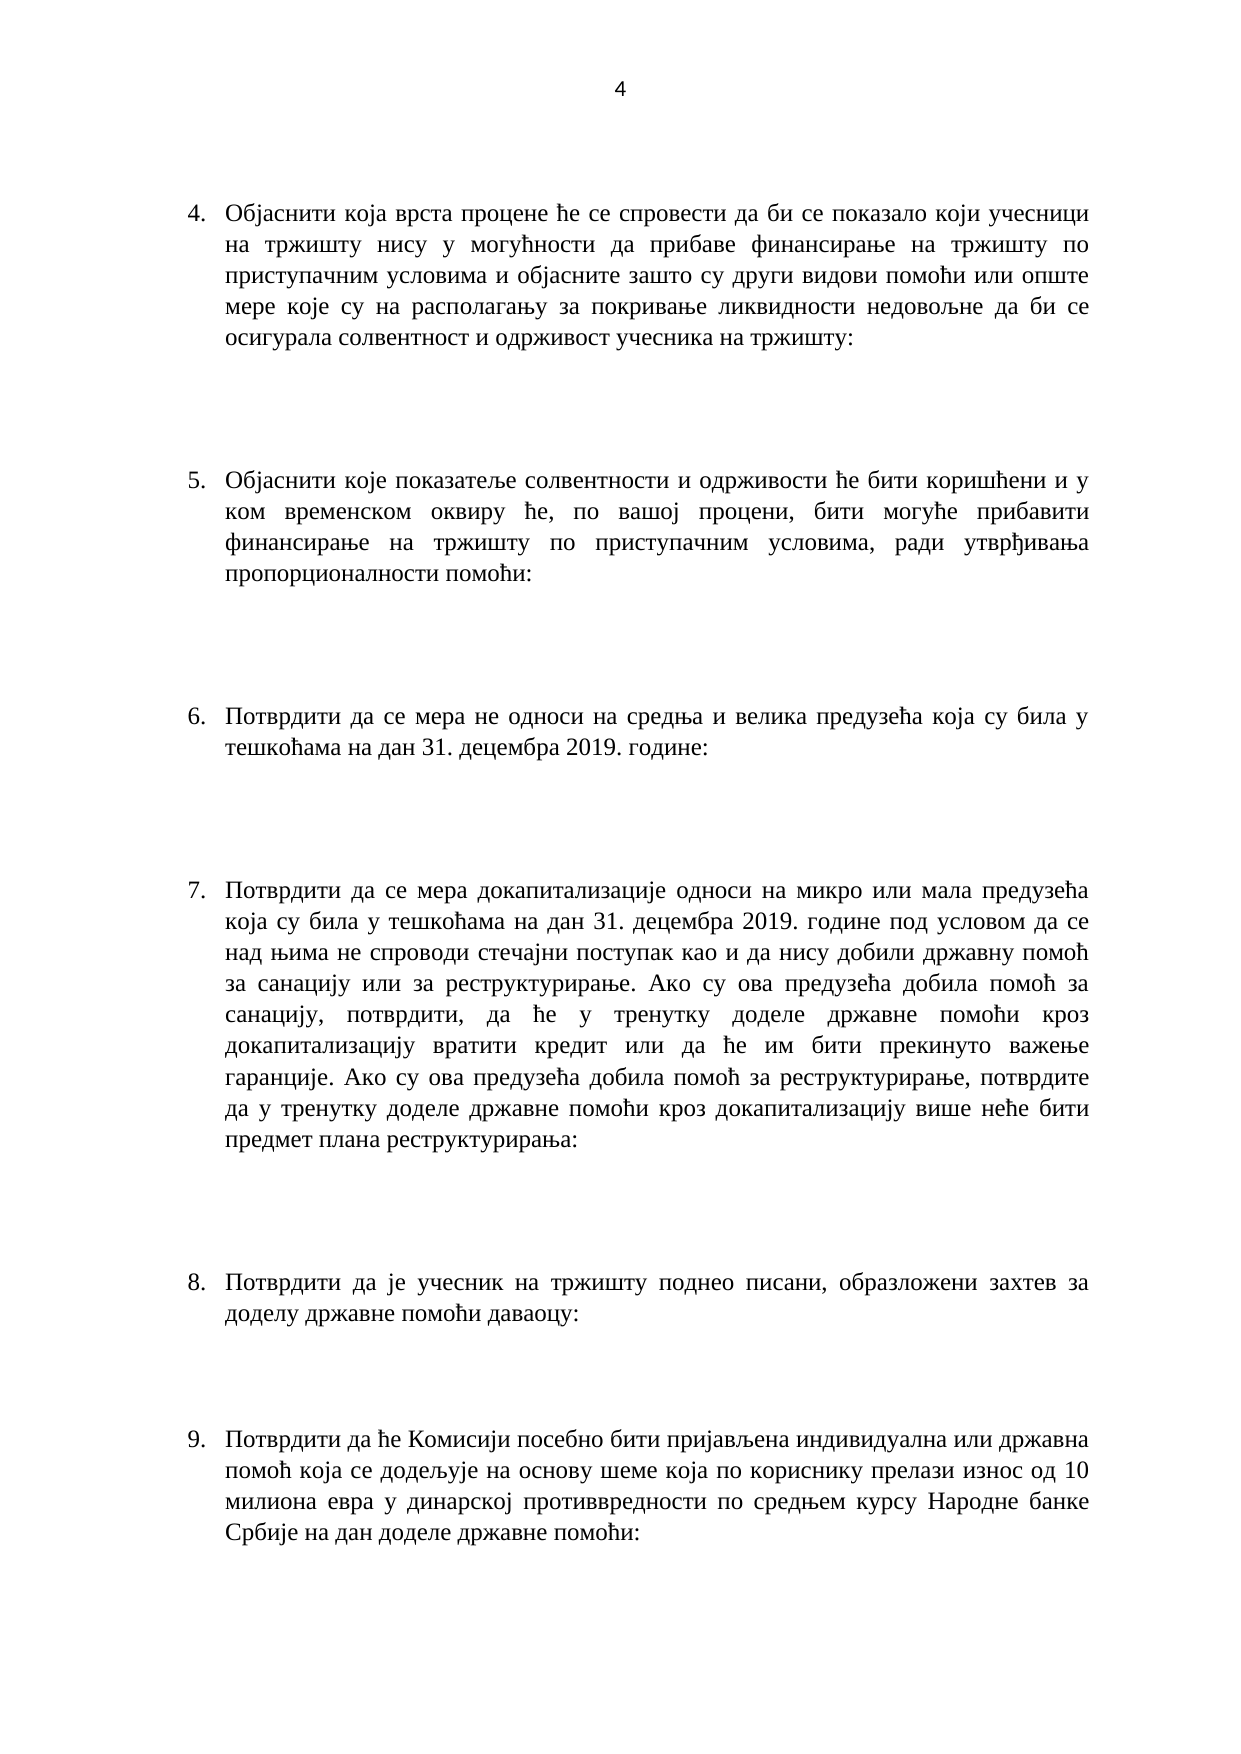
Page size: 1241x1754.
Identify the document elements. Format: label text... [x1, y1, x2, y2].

list Потврдити да је учесник на тржишту поднео писани, образложени захтев за доделу државне помоћи даваоцу: [187, 1267, 1090, 1327]
list Потврдити да ће Комисији посебно бити пријављена индивидуална или државна помоћ која се додељује на основу шеме која по кориснику прелази износ од 10 милиона евра у динарској противвредности по средњем курсу Народне банке Србије на дан доделе државне помоћи: [187, 1424, 1090, 1546]
list Потврдити да се мера докапитализације односи на микро или мала предузећа која су била у тешкоћама на дан 31. децембра 2019. године под условом да се над њима не спроводи стечајни поступак као и да нису добили државну помоћ за санацију или за реструктурирање. Ако су ова предузећа добила помоћ за санацију, потврдити, да ће у тренутку доделе државне помоћи кроз докапитализацију вратити кредит или да ће им бити прекинуто важење гаранције. Ако су ова предузећа добила помоћ за реструктурирање, потврдите да у тренутку доделе државне помоћи кроз докапитализацију више неће бити предмет плана реструктурирања: [187, 875, 1090, 1152]
list Објаснити која врста процене ће се спровести да би се показало који учесници на тржишту нису у могућности да прибаве финансирање на тржишту по приступачним условима и објасните зашто су други видови помоћи или опште мере које су на располагању за покривање ликвидности недовољне да би се осигурала солвентност и одрживост учесника на тржишту: [187, 198, 1090, 351]
list Потврдити да се мера не односи на средња и велика предузећа која су била у тешкоћама на дан 31. децембра 2019. године: [187, 701, 1090, 761]
list Објаснити које показатеље солвентности и одрживости ће бити коришћени и у ком временском оквиру ће, по вашој процени, бити могуће прибавити финансирање на тржишту по приступачним условима, ради утврђивања пропорционалности помоћи: [187, 465, 1090, 587]
